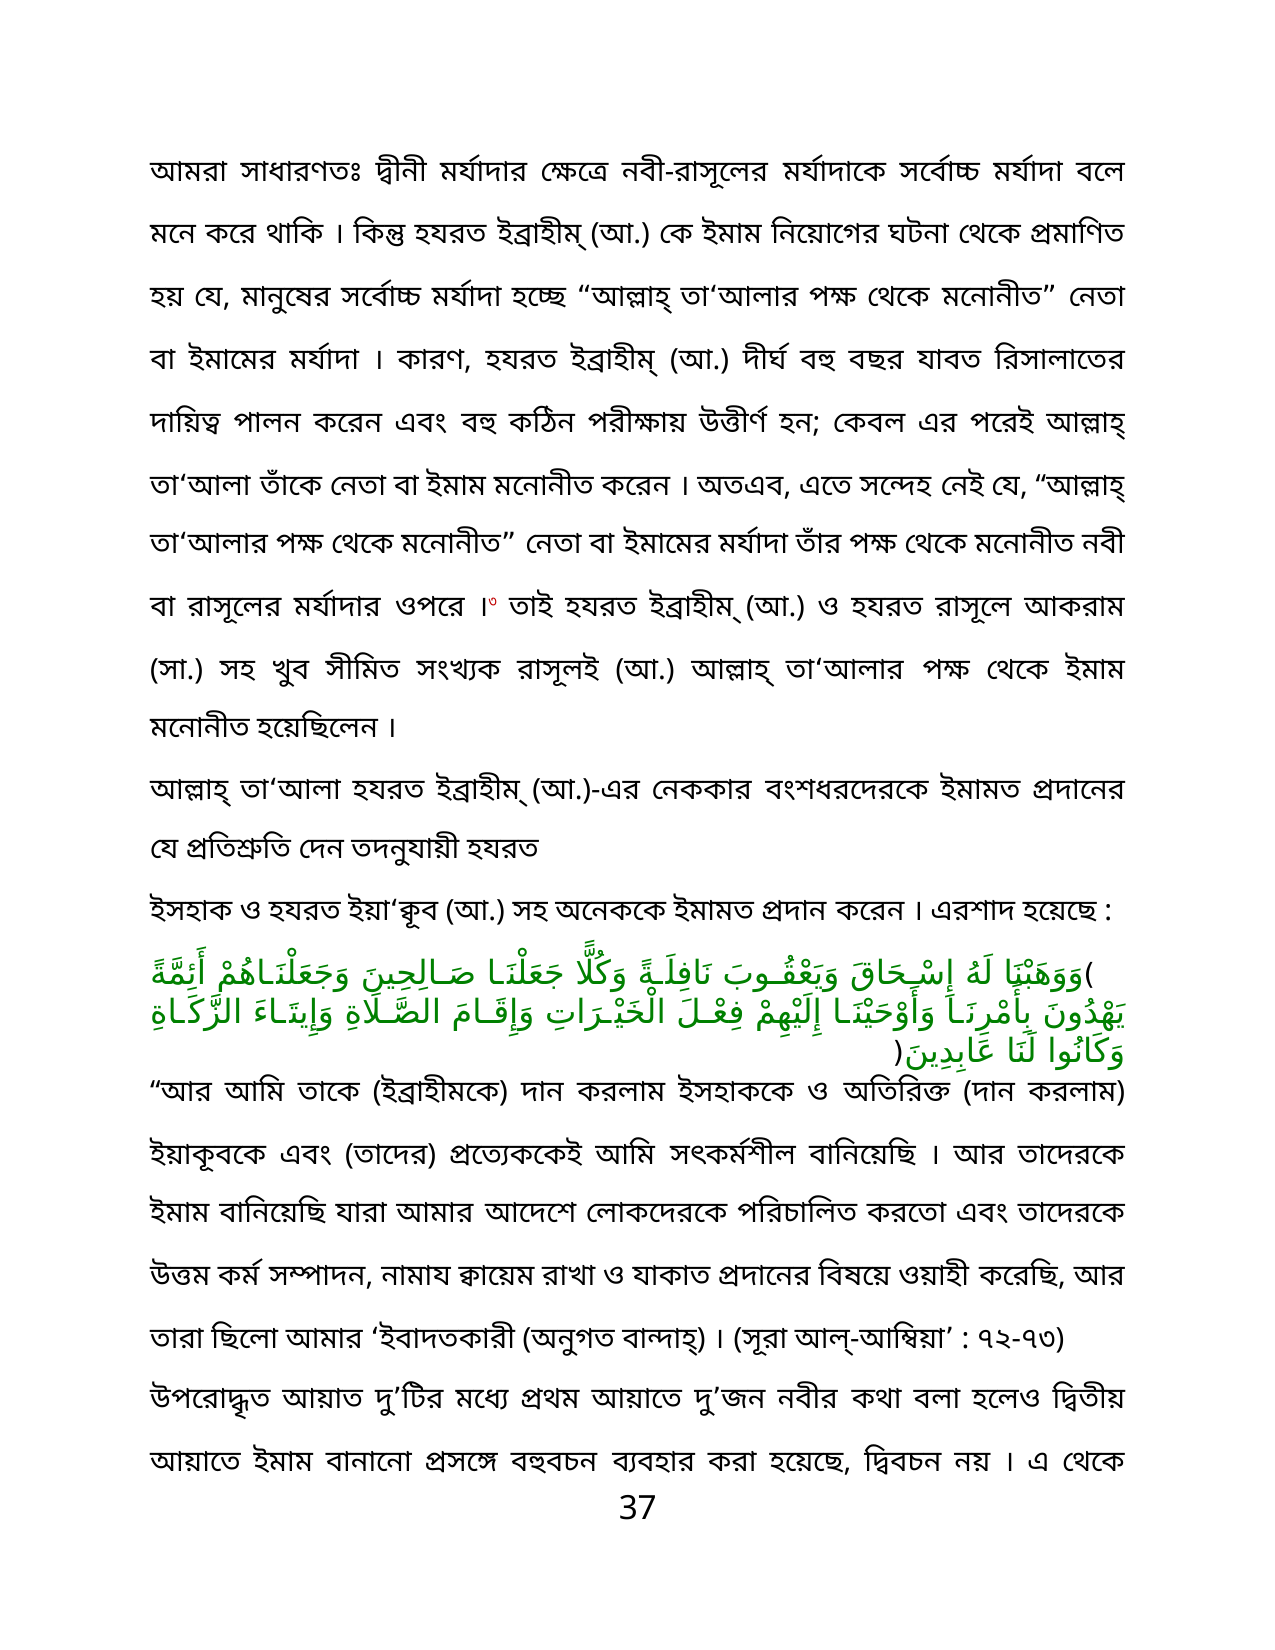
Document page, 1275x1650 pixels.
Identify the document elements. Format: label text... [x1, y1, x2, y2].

text “আর আমি তাকে (ইব্রাহীমকে) দান করলাম ইসহাককে ও অতিরিক্ত (দান করলাম) ইয়াকূবকে এবং (তাদের) প্রত্যেককেই আমি সৎকর্মশীল বানিয়েছি । আর তাদেরকে ইমাম বানিয়েছি যারা আমার আদেশে লোকদেরকে পরিচালিত করতো এবং তাদেরকে উত্তম কর্ম সম্পাদন, নামায ক্বায়েম রাখা ও যাকাত প্রদানের বিষয়ে ওয়াহী করেছি, আর তারা ছিলো আমার ‘ইবাদতকারী (অনুগত বান্দাহ্) । (সূরা আল্-আম্বিয়া’ : ৭২-৭৩) [150, 1070, 1125, 1360]
text আল্লাহ্ তা‘আলা হযরত ইব্রাহীম্ (আ.)-এর নেককার বংশধরদেরকে ইমামত প্রদানের যে প্রতিশ্রুতি দেন তদনুযায়ী হযরত [150, 769, 1125, 870]
text )وَوَهَبْنَا لَهُ إِسْحَاقَ وَيَعْقُوبَ نَافِلَةً وَكُلًّا جَعَلْنَا صَالِحِينَ وَجَعَلْنَاهُمْ أَئِمَّةً يَهْدُونَ بِأَمْرِنَا وَأَوْحَيْنَا إِلَيْهِمْ فِعْلَ الْخَيْرَاتِ وَإِقَامَ الصَّلَاةِ وَإِيتَاءَ الزَّكَاةِ وَكَانُوا لَنَا عَابِدِينَ( [150, 954, 1125, 1070]
text আমরা সাধারণতঃ দ্বীনী মর্যাদার ক্ষেত্রে নবী-রাসূলের মর্যাদাকে সর্বোচ্চ মর্যাদা বলে মনে করে থাকি । কিন্তু হযরত ইব্রাহীম্ (আ.) কে ইমাম নিয়োগের ঘটনা থেকে প্রমাণিত হয় যে, মানুষের সর্বোচ্চ মর্যাদা হচ্ছে “আল্লাহ্ তা‘আলার পক্ষ থেকে মনোনীত” নেতা বা ইমামের মর্যাদা । কারণ, হযরত ইব্রাহীম্ (আ.) দীর্ঘ বহু বছর যাবত রিসালাতের দায়িত্ব পালন করেন এবং বহু কঠিন পরীক্ষায় উত্তীর্ণ হন; কেবল এর পরেই আল্লাহ্ তা‘আলা তাঁকে নেতা বা ইমাম মনোনীত করেন । অতএব, এতে সন্দেহ নেই যে, “আল্লাহ্ তা‘আলার পক্ষ থেকে মনোনীত” নেতা বা ইমামের মর্যাদা তাঁর পক্ষ থেকে মনোনীত নবী বা রাসূলের মর্যাদার ওপরে ।৩ তাই হযরত ইব্রাহীম্ (আ.) ও হযরত রাসূলে আকরাম (সা.) সহ খুব সীমিত সংখ্যক রাসূলই (আ.) আল্লাহ্ তা‘আলার পক্ষ থেকে ইমাম মনোনীত হয়েছিলেন । [150, 150, 1125, 749]
text ইসহাক ও হযরত ইয়া‘ক্বূব (আ.) সহ অনেককে ইমামত প্রদান করেন । এরশাদ হয়েছে : [150, 889, 1125, 932]
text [150, 1382, 1125, 1483]
